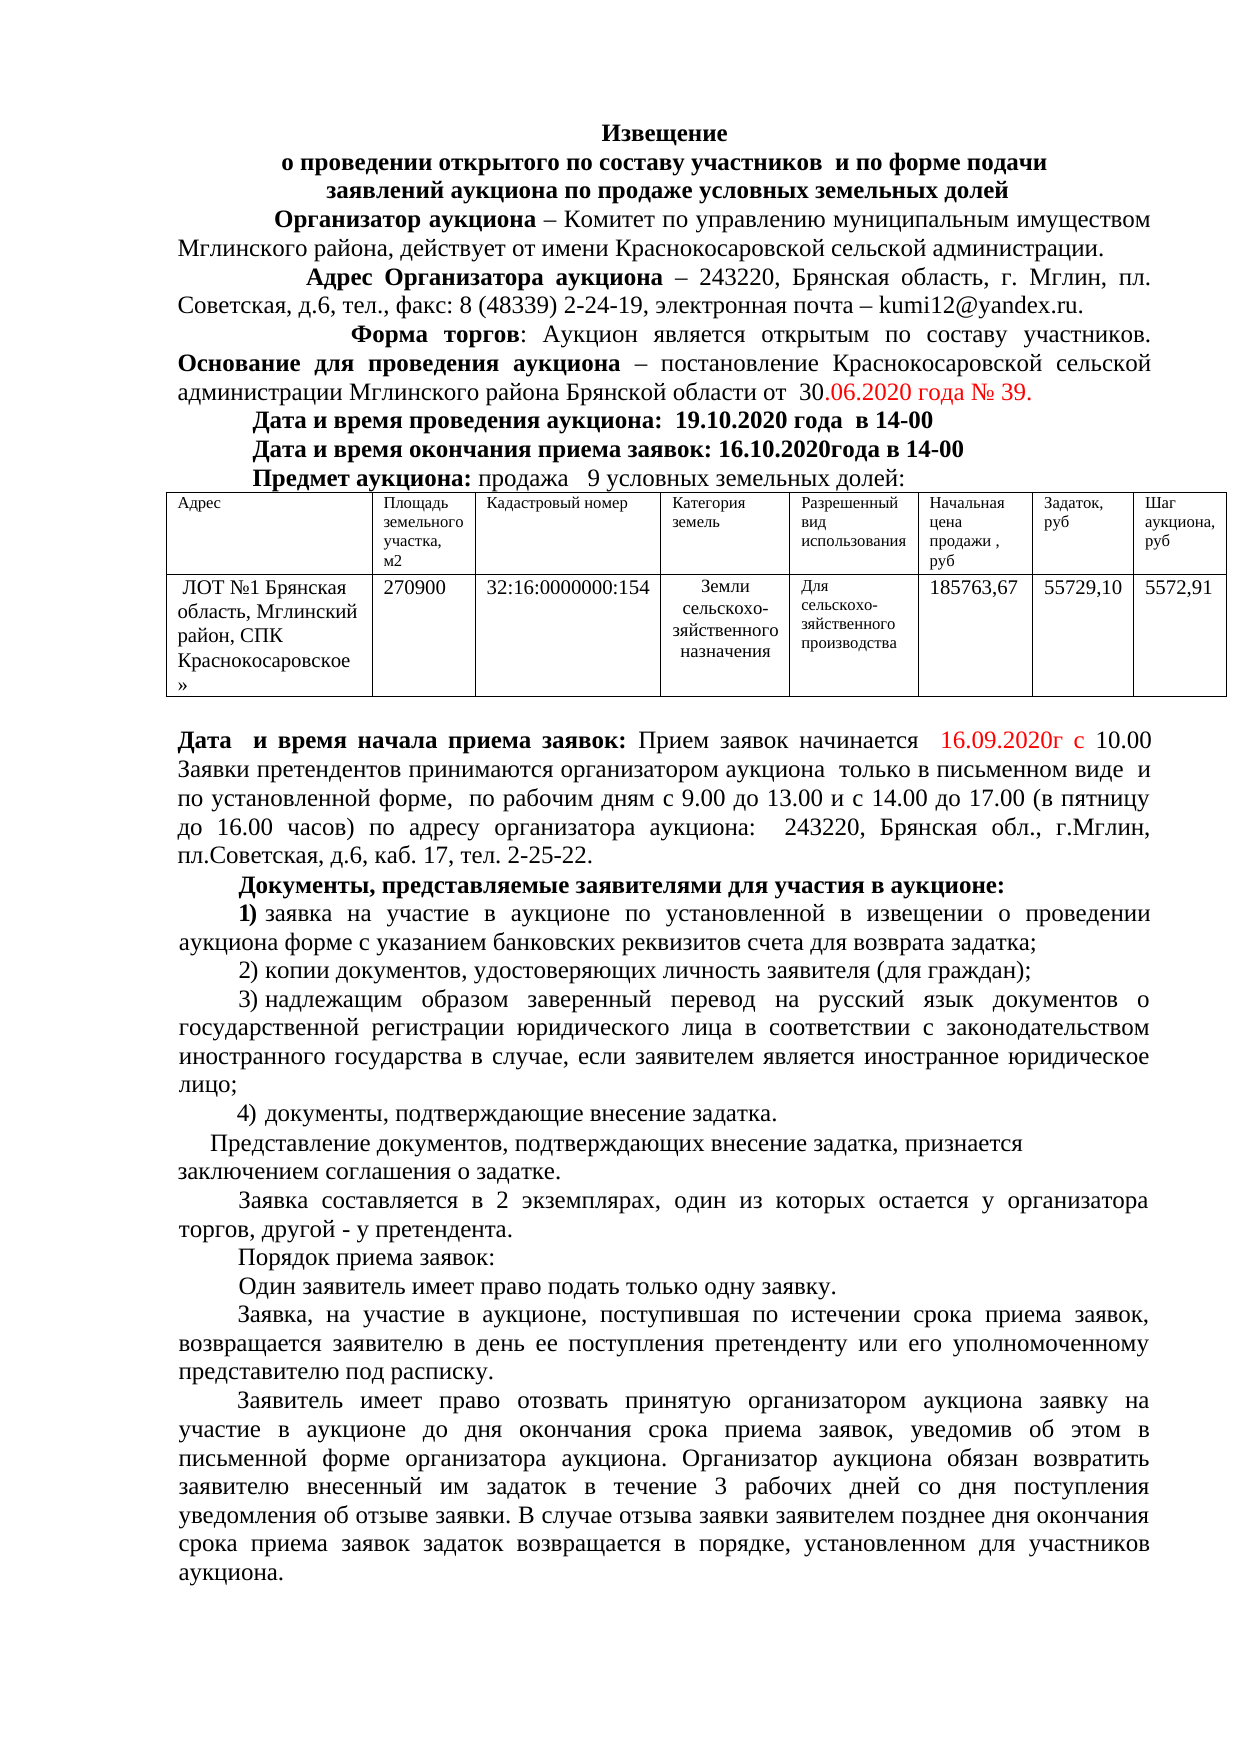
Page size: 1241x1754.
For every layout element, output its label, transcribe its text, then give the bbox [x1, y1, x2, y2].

list заявка на участие в аукционе по установленной в извещении о проведении аукциона форме с указанием банковских реквизитов счета для возврата задатка; [179, 899, 1152, 956]
table_header Начальная цена продажи , руб [919, 493, 1032, 574]
text Предмет аукциона: продажа 9 условных земельных долей: [177, 463, 1152, 492]
text о проведении открытого по составу участников и по форме подачи [177, 147, 1152, 176]
text Организатор аукциона – Комитет по управлению муниципальным имуществом Мглинского района, действует от имени Краснокосаровской сельской администрации. [177, 204, 1152, 262]
text Адрес Организатора аукциона – 243220, Брянская область, г. Мглин, пл. Советская, д.6, тел., факс: 8 (48339) 2-24-19, электронная почта – kumi12@yandex.ru. [177, 262, 1152, 319]
table_header Площадь земельного участка, м2 [373, 493, 475, 574]
text Форма торгов: Аукцион является открытым по составу участников. Основание для проведения аукциона – постановление Краснокосаровской сельской администрации Мглинского района Брянской области от 30.06.2020 года № 39. [177, 319, 1152, 406]
table_header Задаток, руб [1033, 493, 1133, 574]
text Заявка, на участие в аукционе, поступившая по истечении срока приема заявок, возвращается заявителю в день ее поступления претенденту или его уполномоченному представителю под расписку. [178, 1300, 1150, 1386]
table_cell Для сельскохо-зяйственного производства [790, 575, 918, 696]
table_header Адрес [167, 493, 372, 574]
text Дата и время окончания приема заявок: 16.10.2020года в 14-00 [177, 434, 1152, 463]
table_header Разрешенный вид использования [790, 493, 918, 574]
table_cell 5572,91 [1134, 575, 1226, 696]
text Дата и время проведения аукциона: 19.10.2020 года в 14-00 [177, 406, 1152, 434]
table_cell 55729,10 [1033, 575, 1133, 696]
table_header Кадастровый номер [476, 493, 660, 574]
text Порядок приема заявок: [238, 1243, 1152, 1271]
table_cell 270900 [373, 575, 475, 696]
table_cell 32:16:0000000:154 [476, 575, 660, 696]
list документы, подтверждающие внесение задатка. [179, 1099, 1152, 1128]
list надлежащим образом заверенный перевод на русский язык документов о государственной регистрации юридического лица в соответствии с законодательством иностранного государства в случае, если заявителем является иностранное юридическое лицо; [179, 984, 1150, 1098]
text Извещение [177, 118, 1152, 147]
table_header Шаг аукциона, руб [1134, 493, 1226, 574]
text Дата и время начала приема заявок: Прием заявок начинается 16.09.2020г с 10.00 Заявки претендентов принимаются организатором аукциона только в письменном виде и по установленной форме, по рабочим дням с 9.00 до 13.00 и с 14.00 до 17.00 (в пятницу до 16.00 часов) по адресу организатора аукциона: 243220, Брянская обл., г.Мглин, пл.Советская, д.6, каб. 17, тел. 2-25-22. [177, 725, 1152, 869]
text Представление документов, подтверждающих внесение задатка, признается заключением соглашения о задатке. [177, 1128, 1152, 1185]
list копии документов, удостоверяющих личность заявителя (для граждан); [238, 956, 1152, 984]
table_cell ЛОТ №1 Брянская область, Мглинский район, СПК Краснокосаровское» [167, 575, 372, 696]
text Заявка составляется в 2 экземплярах, один из которых остается у организатора торгов, другой - у претендента. [179, 1186, 1149, 1243]
table_cell Земли сельскохо-зяйственного назначения [661, 575, 789, 696]
text Заявитель имеет право отозвать принятую организатором аукциона заявку на участие в аукционе до дня окончания срока приема заявок, уведомив об этом в письменной форме организатора аукциона. Организатор аукциона обязан возвратить заявителю внесенный им задаток в течение 3 рабочих дней со дня поступления уведомления об отзыве заявки. В случае отзыва заявки заявителем позднее дня окончания срока приема заявок задаток возвращается в порядке, установленном для участников аукциона. [178, 1386, 1151, 1586]
text Документы, представляемые заявителями для участия в аукционе: [238, 870, 1152, 899]
table_cell 185763,67 [919, 575, 1032, 696]
text заявлений аукциона по продаже условных земельных долей [177, 176, 1152, 204]
text Один заявитель имеет право подать только одну заявку. [238, 1271, 1152, 1300]
table_header Категория земель [661, 493, 789, 574]
